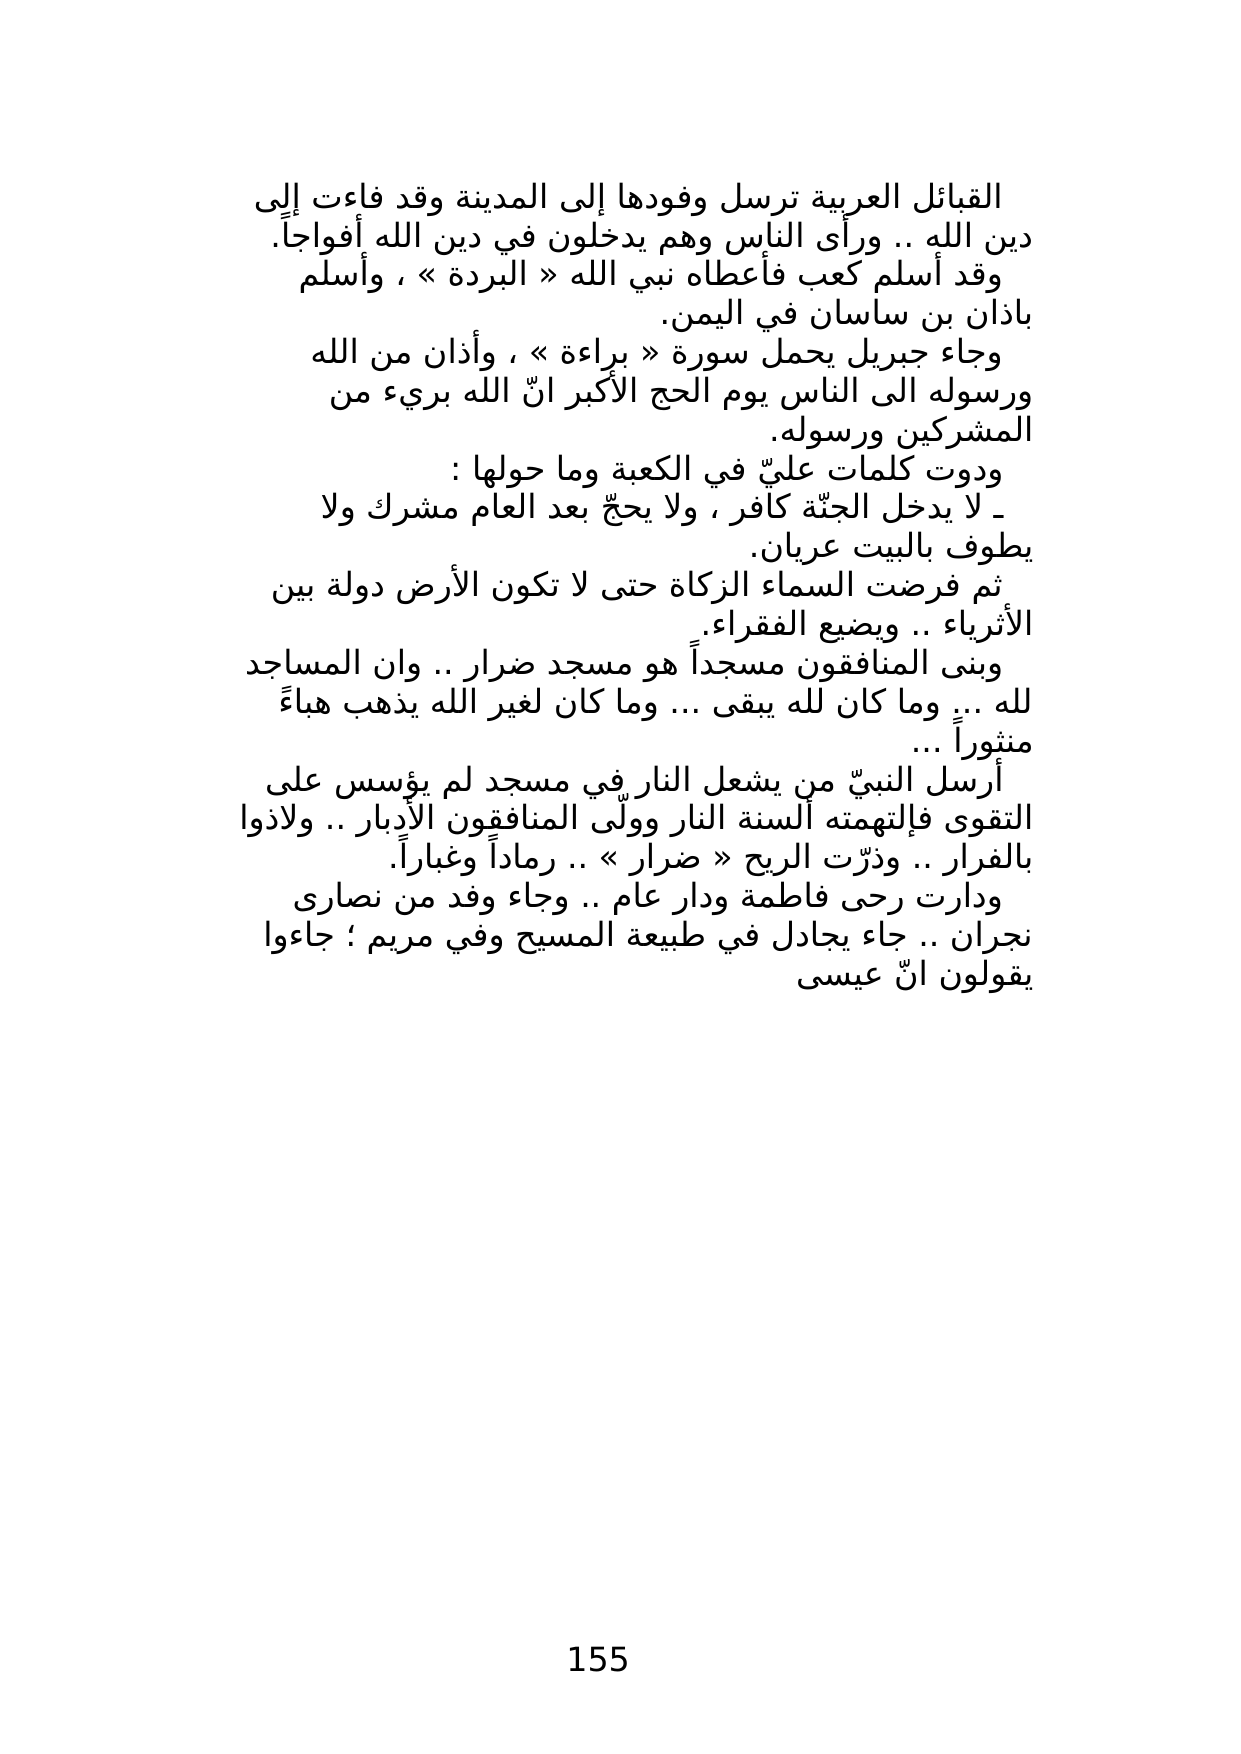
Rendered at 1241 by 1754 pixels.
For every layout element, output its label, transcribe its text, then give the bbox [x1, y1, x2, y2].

text القبائل العربية ترسل وفودها إلى المدينة وقد فاءت إلى دين الله .. ورأى الناس وهم يدخلون في دين الله أفواجاً. [222, 177, 1033, 255]
text أرسل النبيّ من يشعل النار في مسجد لم يؤسس على التقوى فإلتهمته ألسنة النار وولّى المنافقون الأدبار .. ولاذوا بالفرار .. وذرّت الريح « ضرار » .. رماداً وغباراً. [222, 760, 1033, 877]
text ودارت رحى فاطمة ودار عام .. وجاء وفد من نصارى نجران .. جاء يجادل في طبيعة المسيح وفي مريم ؛ جاءوا يقولون انّ عيسى [222, 877, 1033, 993]
text ـ لا يدخل الجنّة كافر ، ولا يحجّ بعد العام مشرك ولا يطوف بالبيت عريان. [222, 488, 1033, 566]
text وبنى المنافقون مسجداً هو مسجد ضرار .. وان المساجد لله ... وما كان لله يبقى ... وما كان لغير الله يذهب هباءً منثوراً ... [222, 643, 1033, 760]
text ثم فرضت السماء الزكاة حتى لا تكون الأرض دولة بين الأثرياء .. ويضيع الفقراء. [222, 566, 1033, 643]
text ودوت كلمات عليّ في الكعبة وما حولها : [222, 449, 1033, 488]
text وقد أسلم كعب فأعطاه نبي الله « البردة » ، وأسلم باذان بن ساسان في اليمن. [222, 255, 1033, 333]
text وجاء جبريل يحمل سورة « براءة » ، وأذان من الله ورسوله الى الناس يوم الحج الأكبر انّ الله بريء من المشركين ورسوله. [222, 333, 1033, 449]
